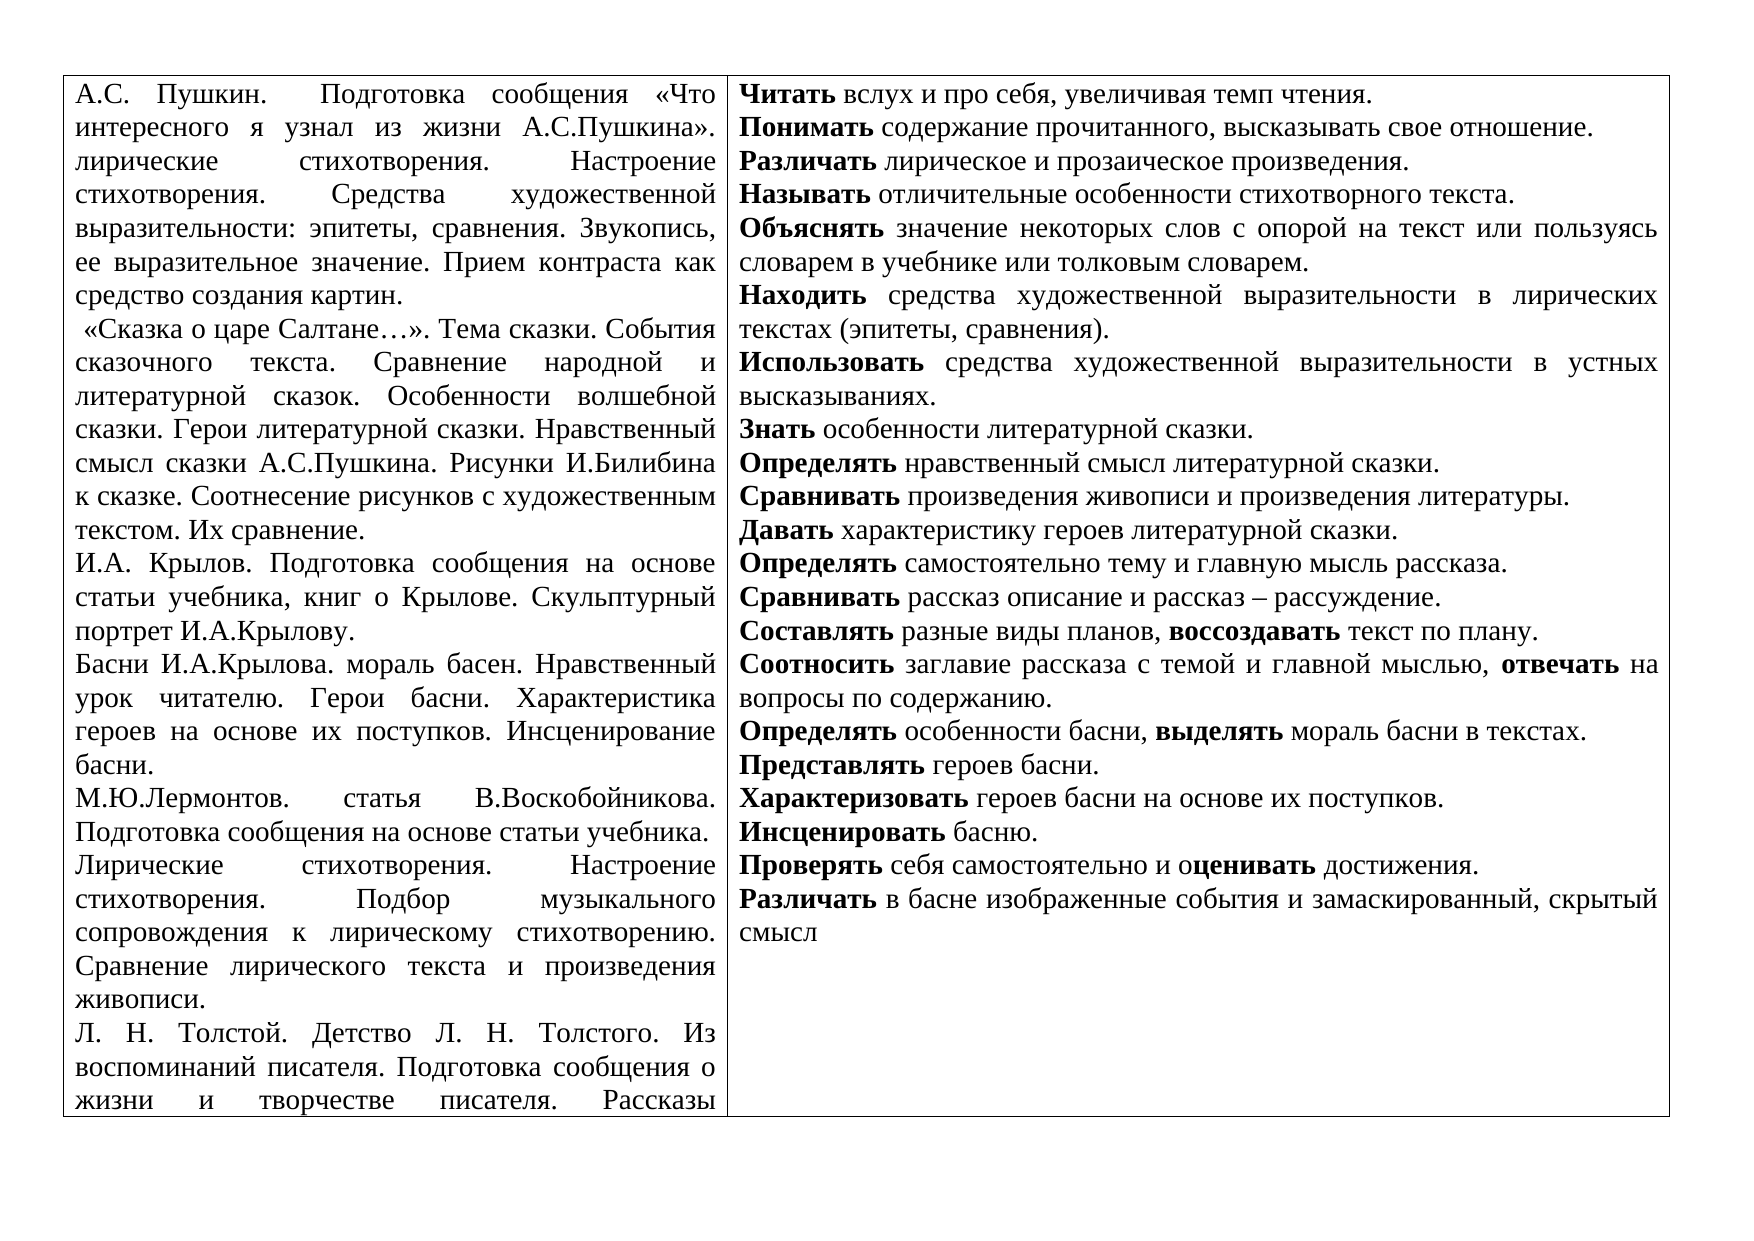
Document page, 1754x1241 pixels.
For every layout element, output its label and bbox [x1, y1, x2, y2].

table_cell [64, 76, 727, 1116]
table_cell [728, 76, 1669, 1116]
